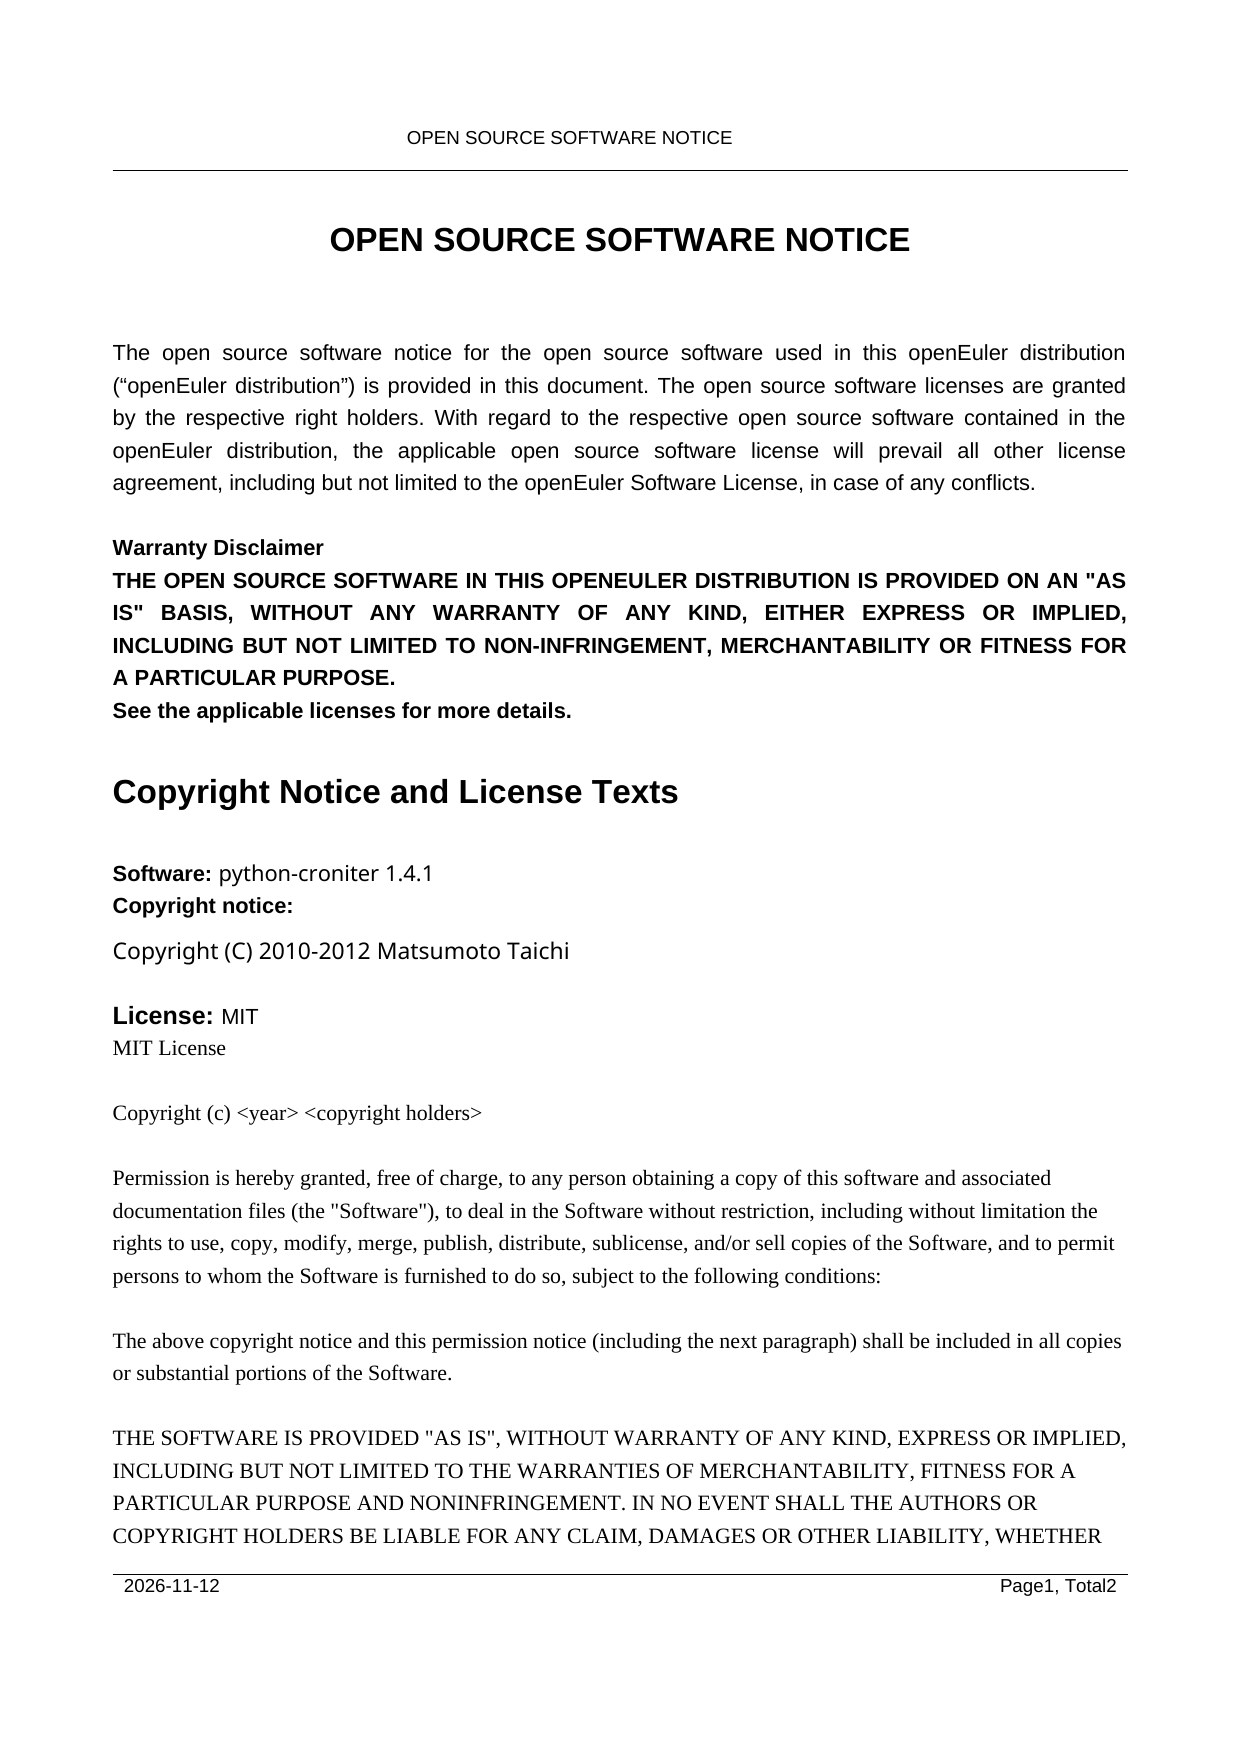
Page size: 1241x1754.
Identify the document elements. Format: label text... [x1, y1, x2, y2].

text OPEN SOURCE SOFTWARE NOTICE [112, 206, 1128, 271]
text License: MIT [112, 999, 1128, 1031]
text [112, 1031, 1128, 1551]
text Copyright Notice and License Texts [112, 759, 1128, 824]
text THE OPEN SOURCE SOFTWARE IN THIS OPENEULER DISTRIBUTION IS PROVIDED ON AN "AS IS" BASIS, WITHOUT ANY WARRANTY OF ANY KIND, EITHER EXPRESS OR IMPLIED, INCLUDING BUT NOT LIMITED TO NON-INFRINGEMENT, MERCHANTABILITY OR FITNESS FOR A PARTICULAR PURPOSE. See the applicable licenses for more details. [112, 564, 1128, 726]
text The open source software notice for the open source software used in this openEuler distribution (“openEuler distribution”) is provided in this document. The open source software licenses are granted by the respective right holders. With regard to the respective open source software contained in the openEuler distribution, the applicable open source software license will prevail all other license agreement, including but not limited to the openEuler Software License, in case of any conflicts. [112, 336, 1128, 499]
text Copyright notice: [112, 889, 1128, 921]
text Copyright (C) 2010-2012 Matsumoto Taichi [112, 934, 1128, 999]
title Software: python-croniter 1.4.1 [112, 856, 1128, 889]
text Warranty Disclaimer [112, 531, 1128, 564]
